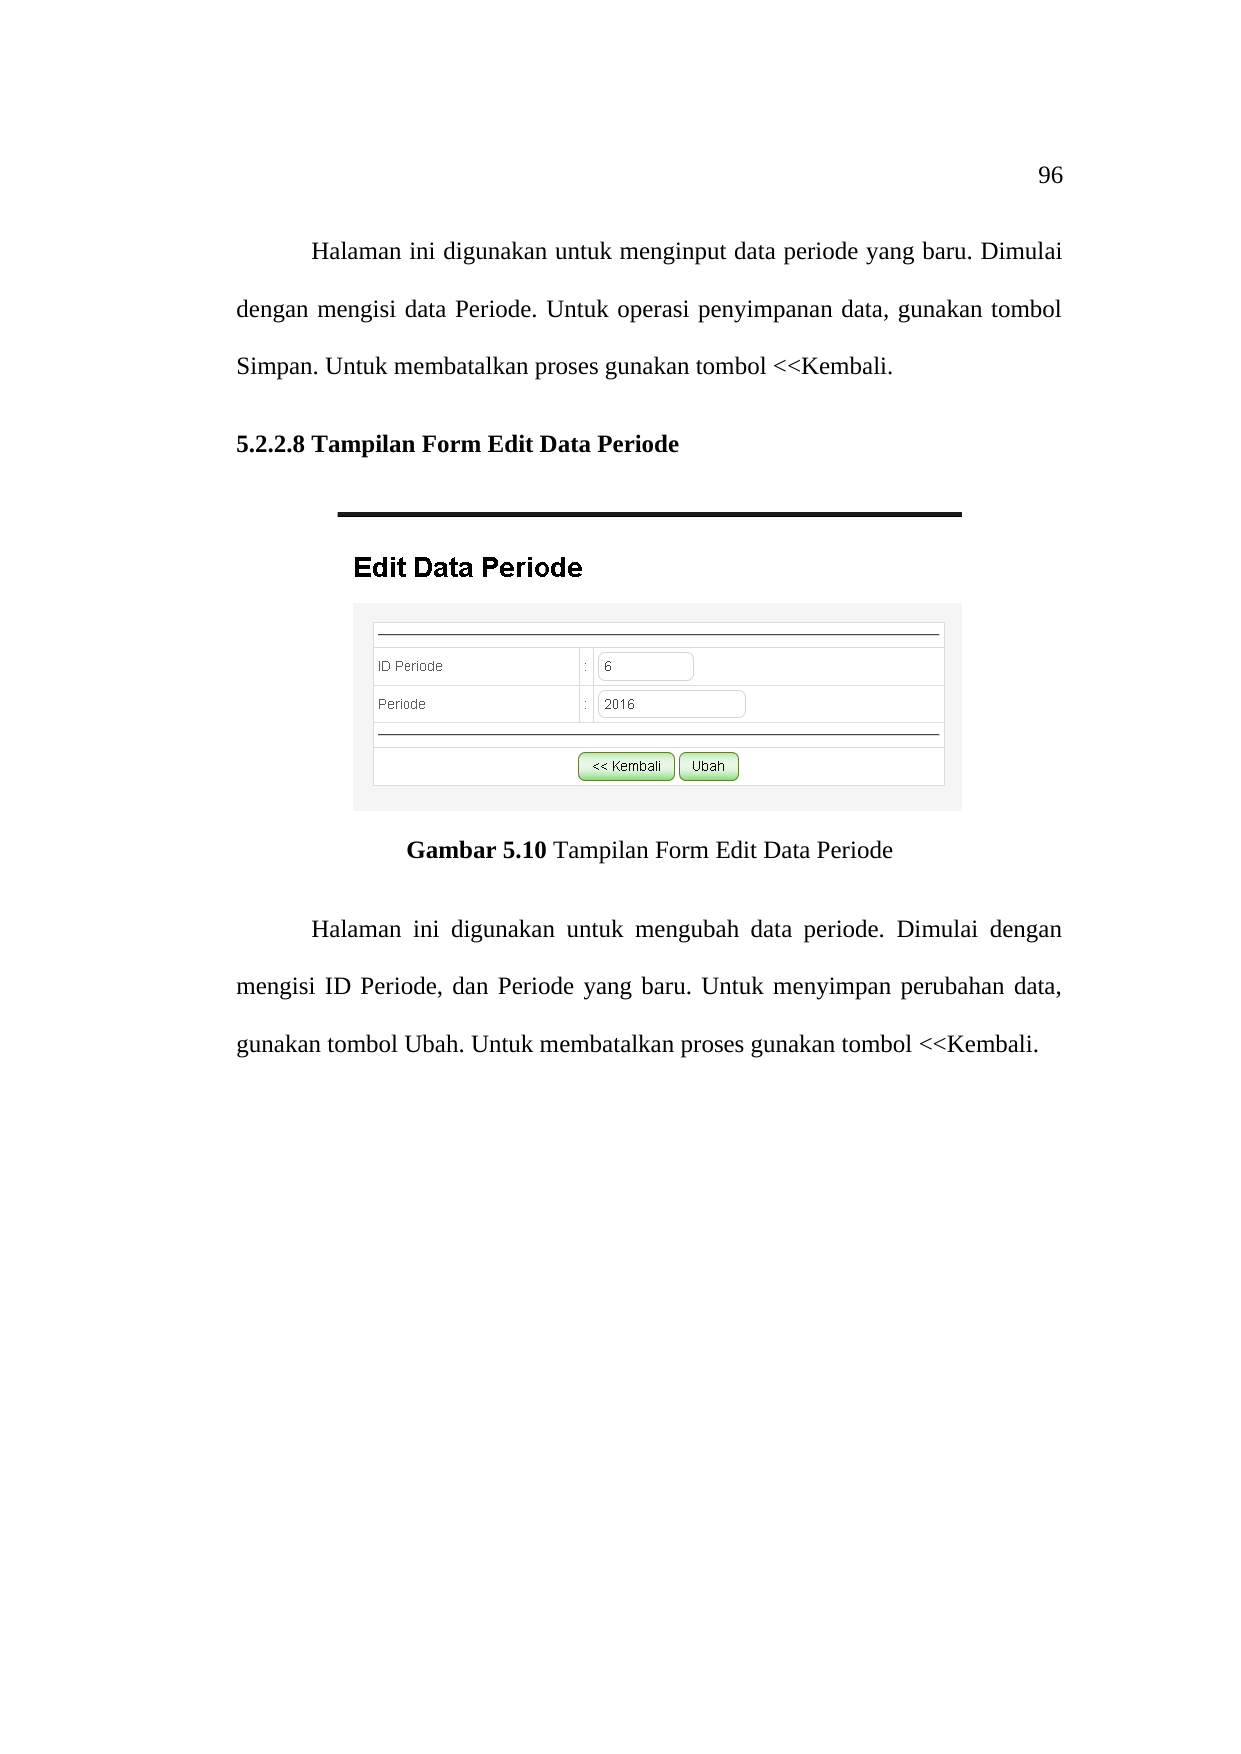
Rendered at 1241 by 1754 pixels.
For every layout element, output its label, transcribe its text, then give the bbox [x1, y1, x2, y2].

picture [337, 512, 962, 811]
subtitle Tampilan Form Edit Data Periode [236, 429, 1063, 458]
text Halaman ini digunakan untuk mengubah data periode. Dimulai dengan mengisi ID Periode, dan Periode yang baru. Untuk menyimpan perubahan data, gunakan tombol Ubah. Untuk membatalkan proses gunakan tombol <<Kembali. [236, 914, 1063, 1058]
text Gambar 5.10 Tampilan Form Edit Data Periode [236, 836, 1063, 864]
text Halaman ini digunakan untuk menginput data periode yang baru. Dimulai dengan mengisi data Periode. Untuk operasi penyimpanan data, gunakan tombol Simpan. Untuk membatalkan proses gunakan tombol <<Kembali. [236, 236, 1063, 380]
